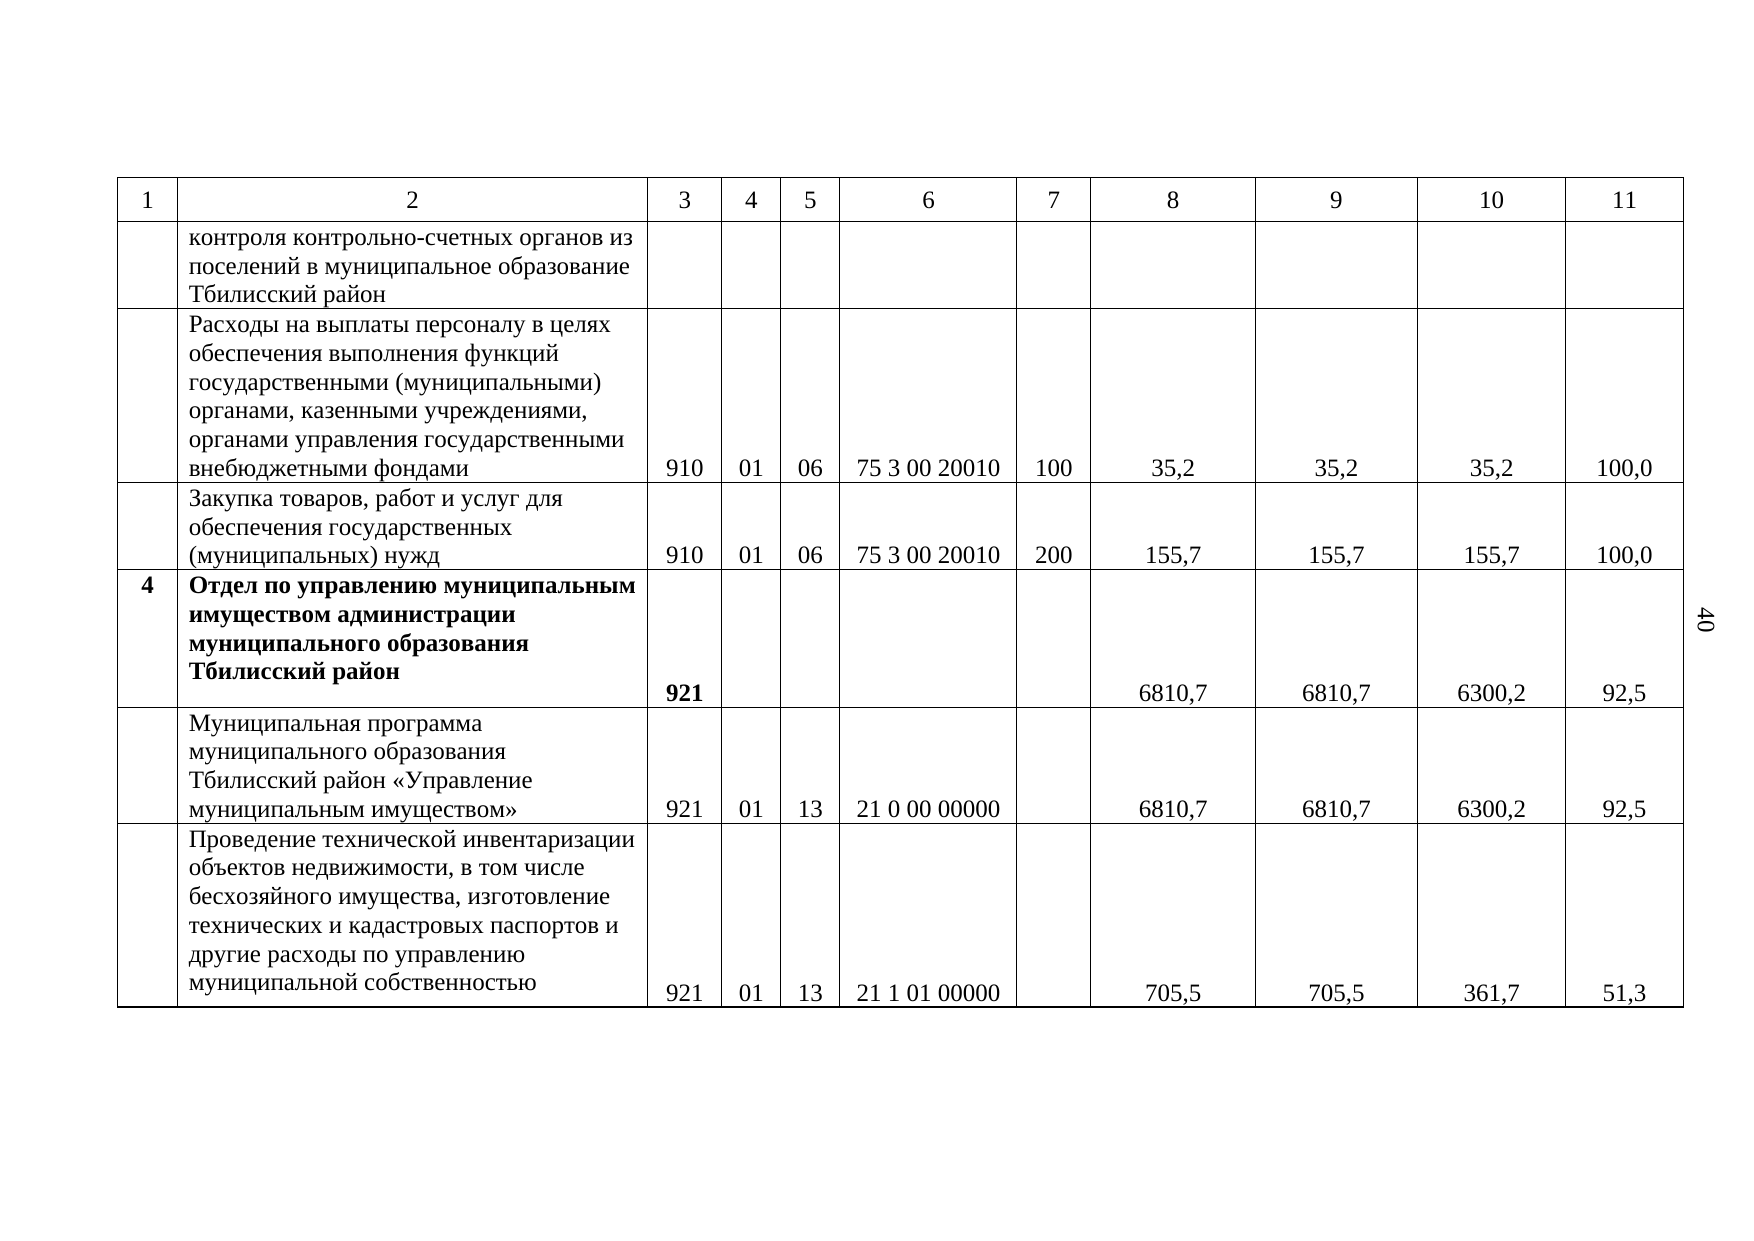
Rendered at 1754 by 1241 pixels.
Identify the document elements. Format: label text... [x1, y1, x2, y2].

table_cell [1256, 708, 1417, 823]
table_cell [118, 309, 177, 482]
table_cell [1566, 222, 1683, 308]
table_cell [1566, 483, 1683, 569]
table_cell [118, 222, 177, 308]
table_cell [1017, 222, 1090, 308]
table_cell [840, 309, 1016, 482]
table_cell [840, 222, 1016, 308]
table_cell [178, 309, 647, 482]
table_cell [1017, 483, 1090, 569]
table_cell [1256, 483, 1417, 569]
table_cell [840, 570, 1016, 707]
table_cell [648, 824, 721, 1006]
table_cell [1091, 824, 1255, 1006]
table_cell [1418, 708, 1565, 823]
table_header 9 [1256, 178, 1417, 221]
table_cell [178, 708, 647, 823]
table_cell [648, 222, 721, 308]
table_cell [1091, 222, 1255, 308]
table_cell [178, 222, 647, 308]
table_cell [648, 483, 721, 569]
table_header 11 [1566, 178, 1683, 221]
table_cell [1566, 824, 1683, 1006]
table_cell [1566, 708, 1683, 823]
table_header 1 [118, 178, 177, 221]
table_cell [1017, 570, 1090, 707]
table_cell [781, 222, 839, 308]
table_header 7 [1017, 178, 1090, 221]
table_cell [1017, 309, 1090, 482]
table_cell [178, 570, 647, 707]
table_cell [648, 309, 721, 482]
table_header 4 [722, 178, 780, 221]
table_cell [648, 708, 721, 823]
table_header 6 [840, 178, 1016, 221]
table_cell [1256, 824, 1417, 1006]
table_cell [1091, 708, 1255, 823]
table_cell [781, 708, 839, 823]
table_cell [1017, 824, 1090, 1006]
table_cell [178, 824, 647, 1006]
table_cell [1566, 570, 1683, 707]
table_header 5 [781, 178, 839, 221]
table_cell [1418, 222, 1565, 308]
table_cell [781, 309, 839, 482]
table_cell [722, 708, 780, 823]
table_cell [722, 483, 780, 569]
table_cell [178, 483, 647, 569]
table_header 2 [178, 178, 647, 221]
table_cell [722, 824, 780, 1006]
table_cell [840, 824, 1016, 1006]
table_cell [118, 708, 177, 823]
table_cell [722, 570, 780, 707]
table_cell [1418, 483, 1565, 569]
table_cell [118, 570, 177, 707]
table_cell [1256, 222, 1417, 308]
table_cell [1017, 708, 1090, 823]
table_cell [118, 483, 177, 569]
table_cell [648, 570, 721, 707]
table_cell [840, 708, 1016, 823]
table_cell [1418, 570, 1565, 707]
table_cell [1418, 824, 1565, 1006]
table_header 10 [1418, 178, 1565, 221]
table_header 8 [1091, 178, 1255, 221]
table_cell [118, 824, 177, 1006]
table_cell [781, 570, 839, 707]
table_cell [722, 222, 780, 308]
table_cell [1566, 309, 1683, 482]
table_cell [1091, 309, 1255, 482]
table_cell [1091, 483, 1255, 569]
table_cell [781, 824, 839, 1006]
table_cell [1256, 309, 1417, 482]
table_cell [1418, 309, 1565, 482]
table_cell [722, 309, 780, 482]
table_header 3 [648, 178, 721, 221]
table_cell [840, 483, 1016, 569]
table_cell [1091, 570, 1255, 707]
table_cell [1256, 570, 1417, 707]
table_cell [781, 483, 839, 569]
